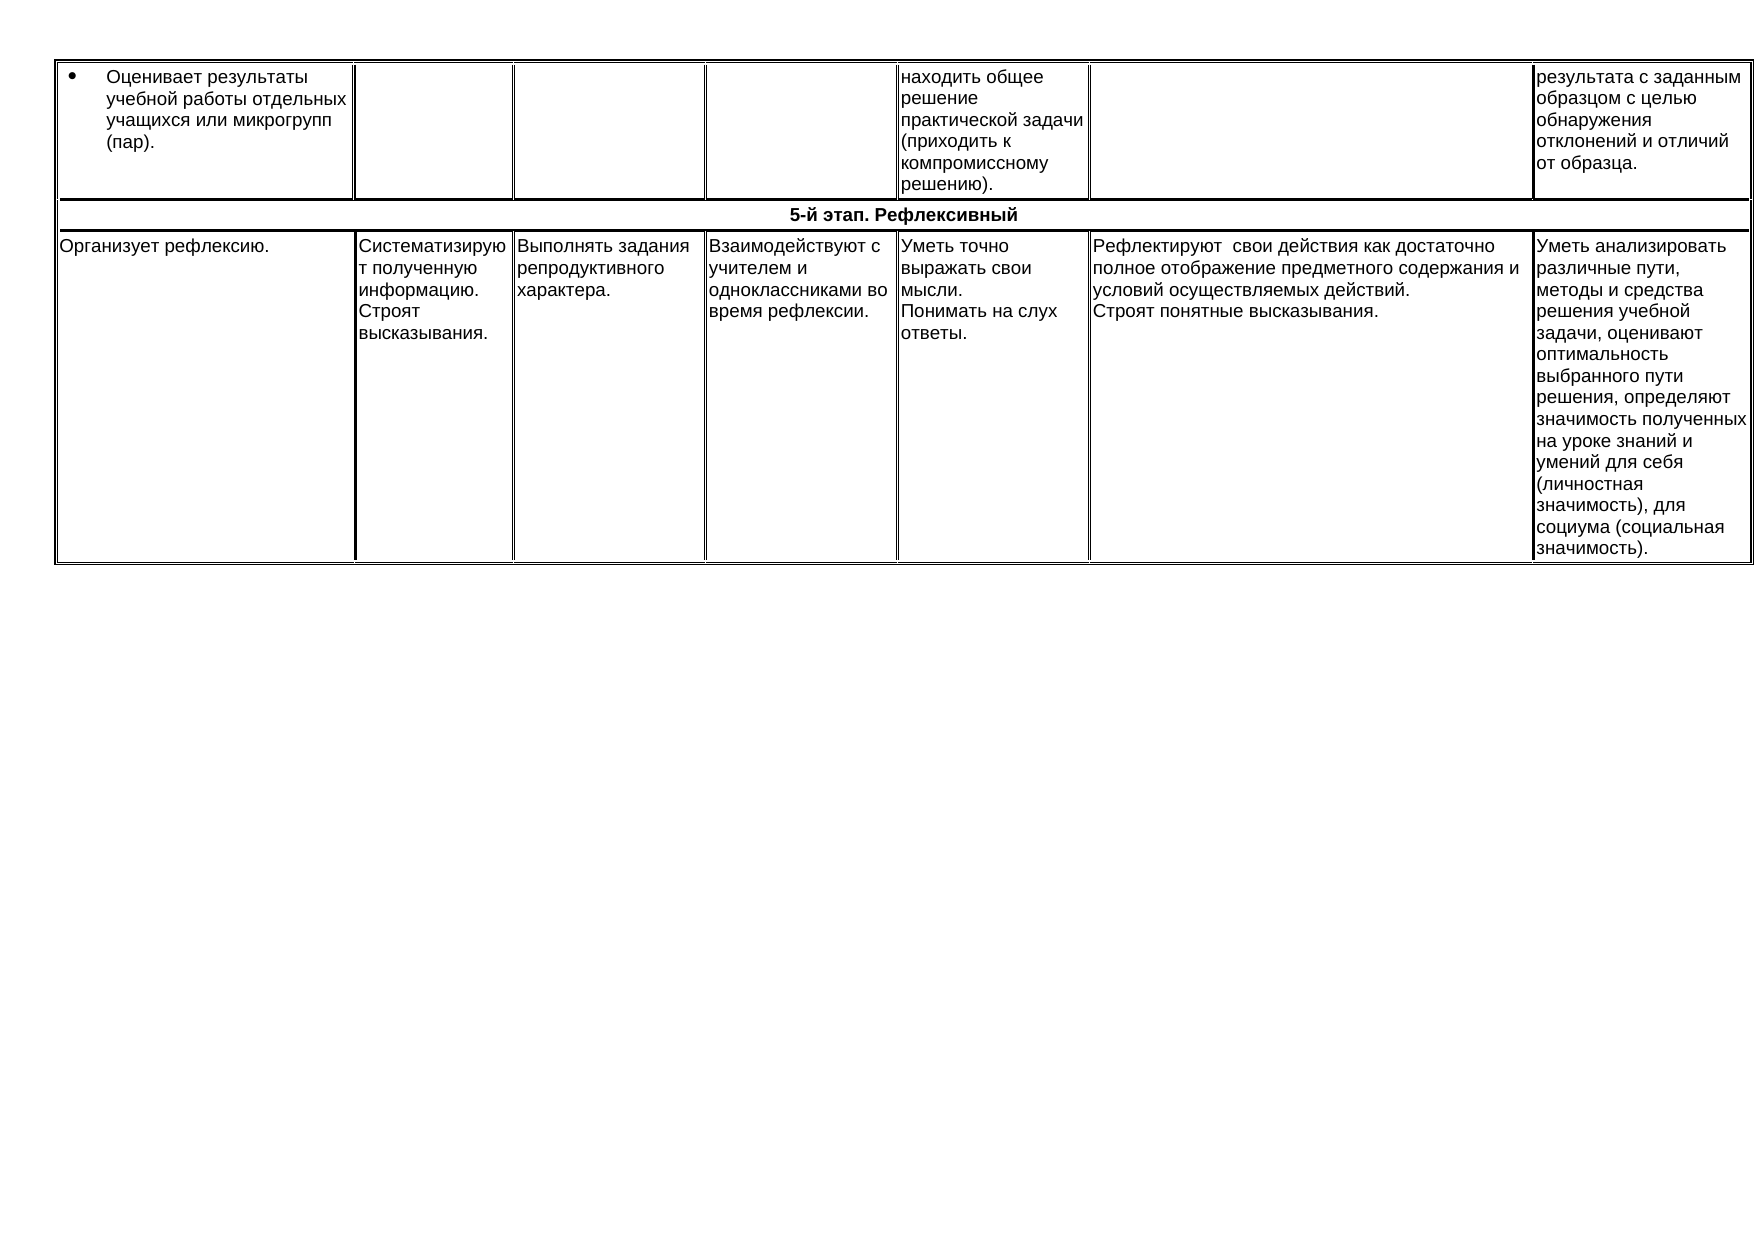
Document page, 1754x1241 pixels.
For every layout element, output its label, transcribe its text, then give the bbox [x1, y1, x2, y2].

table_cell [706, 63, 897, 198]
table_cell Организует рефлексию. [58, 229, 355, 562]
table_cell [58, 61, 354, 198]
table_cell Уметь точно выражать свои мысли. Понимать на слух ответы. [898, 232, 1089, 562]
table_cell Взаимодействуют с учителем и одноклассниками во время рефлексии. [706, 232, 897, 562]
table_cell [1533, 63, 1750, 198]
table_cell Выполнять задания репродуктивного характера. [514, 232, 706, 562]
table_cell [514, 63, 706, 198]
table_cell 5-й этап. Рефлексивный [56, 198, 1752, 229]
table_cell Систематизируют полученную информацию. Строят высказывания. [355, 232, 514, 562]
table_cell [898, 63, 1089, 198]
table_cell Уметь анализировать различные пути, методы и средства решения учебной задачи, оценивают оптимальность выбранного пути решения, определяют значимость полученных на уроке знаний и умений для себя (личностная значимость), для социума (социальная значимость). [1533, 229, 1750, 562]
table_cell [1090, 61, 1533, 198]
table_cell [354, 63, 514, 198]
table_cell Рефлектируют свои действия как достаточно полное отображение предметного содержания и условий осуществляемых действий. Строят понятные высказывания. [1090, 232, 1533, 562]
